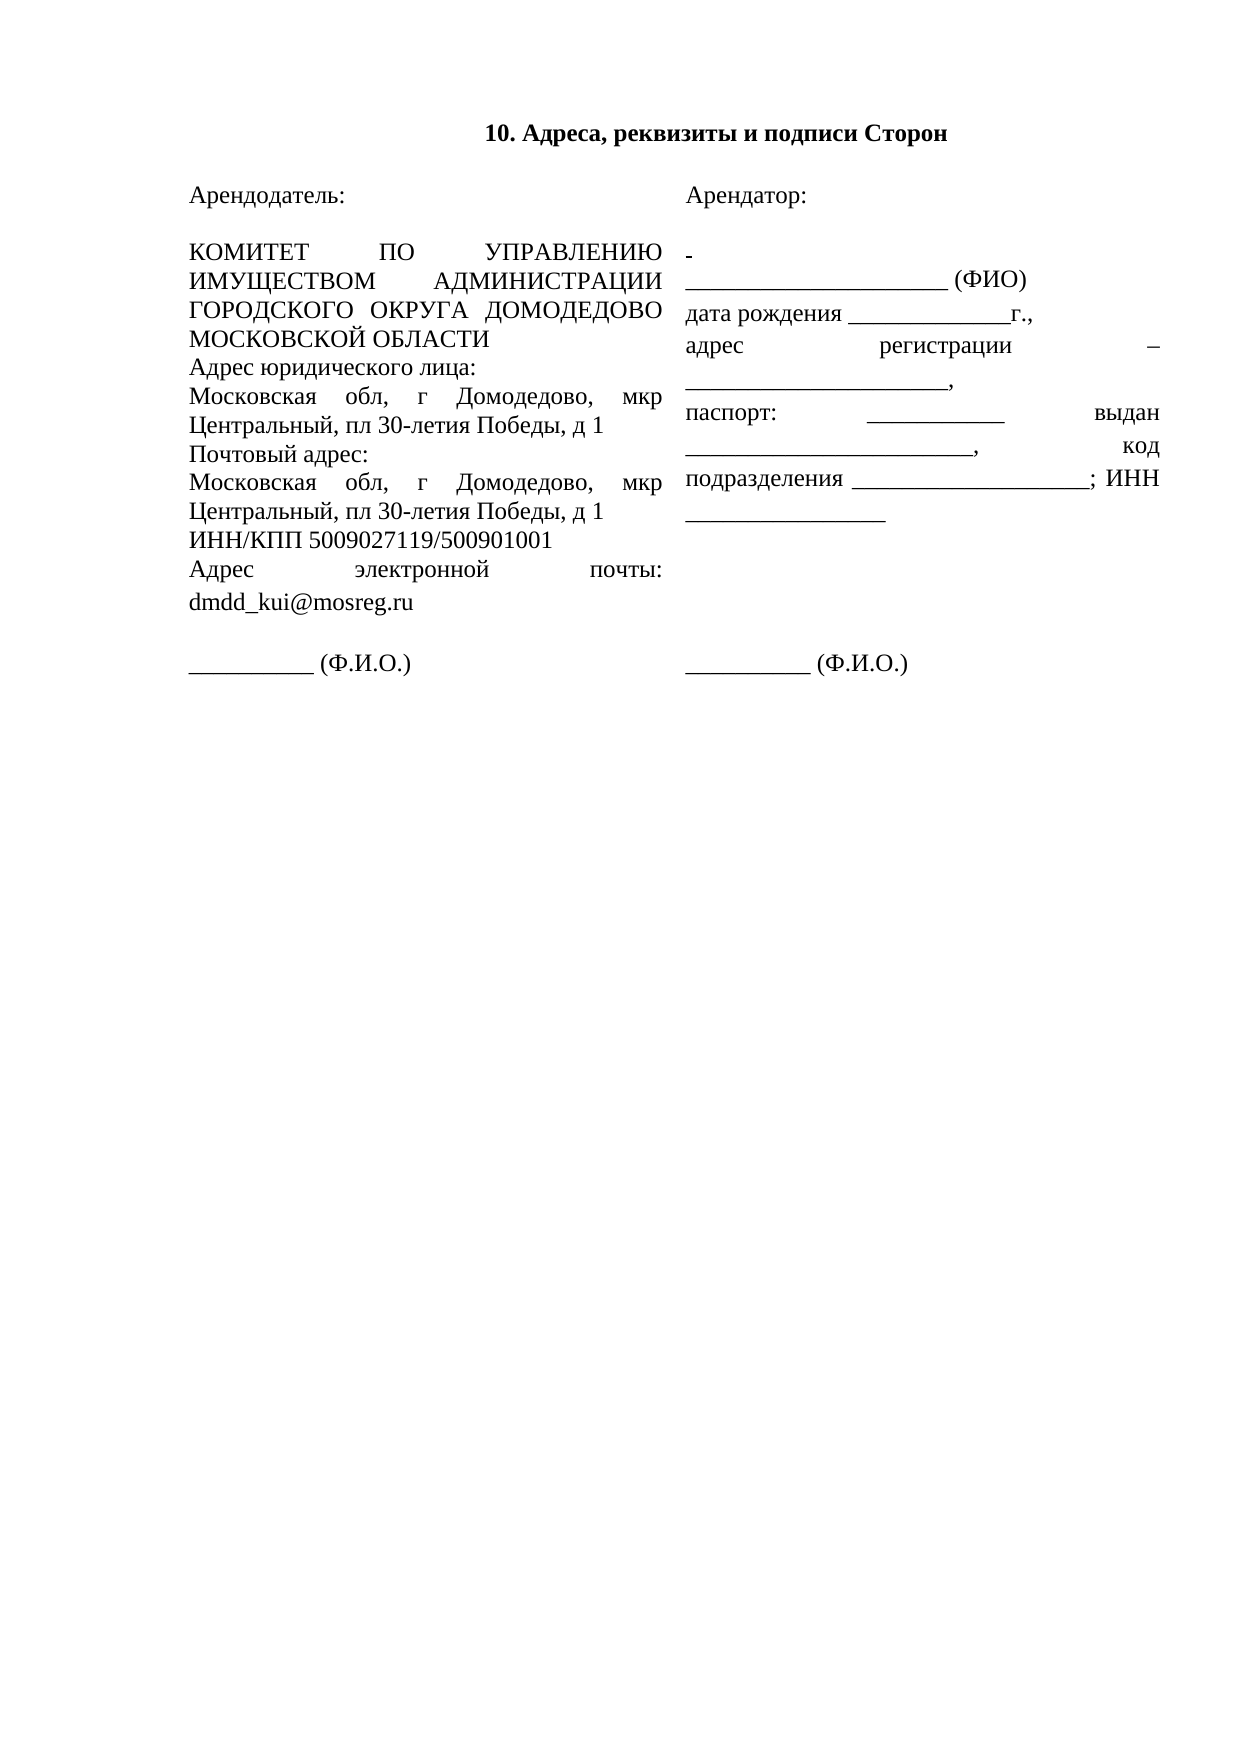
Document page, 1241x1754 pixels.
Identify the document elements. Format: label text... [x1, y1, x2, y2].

table_cell __________ (Ф.И.О.) [674, 649, 1171, 706]
table_header Арендатор: _____________________ (ФИО) дата рождения _____________г., адрес регистрации – _____________________, паспорт: ___________ выдан _______________________, код подразделения ___________________; ИНН ________________ [674, 180, 1171, 648]
table_header Арендодатель: КОМИТЕТ ПО УПРАВЛЕНИЮ ИМУЩЕСТВОМ АДМИНИСТРАЦИИ ГОРОДСКОГО ОКРУГА ДОМОДЕДОВО МОСКОВСКОЙ ОБЛАСТИ Адрес юридического лица: Московская обл, г Домодедово, мкр Центральный, пл 30-летия Победы, д 1 Почтовый адрес: Московская обл, г Домодедово, мкр Центральный, пл 30-летия Победы, д 1 ИНН/КПП 5009027119/500901001 Адрес электронной почты: dmdd_kui@mosreg.ru [177, 180, 674, 648]
text 10. Адреса, реквизиты и подписи Сторон [177, 118, 1181, 147]
table_cell __________ (Ф.И.О.) [177, 649, 674, 706]
